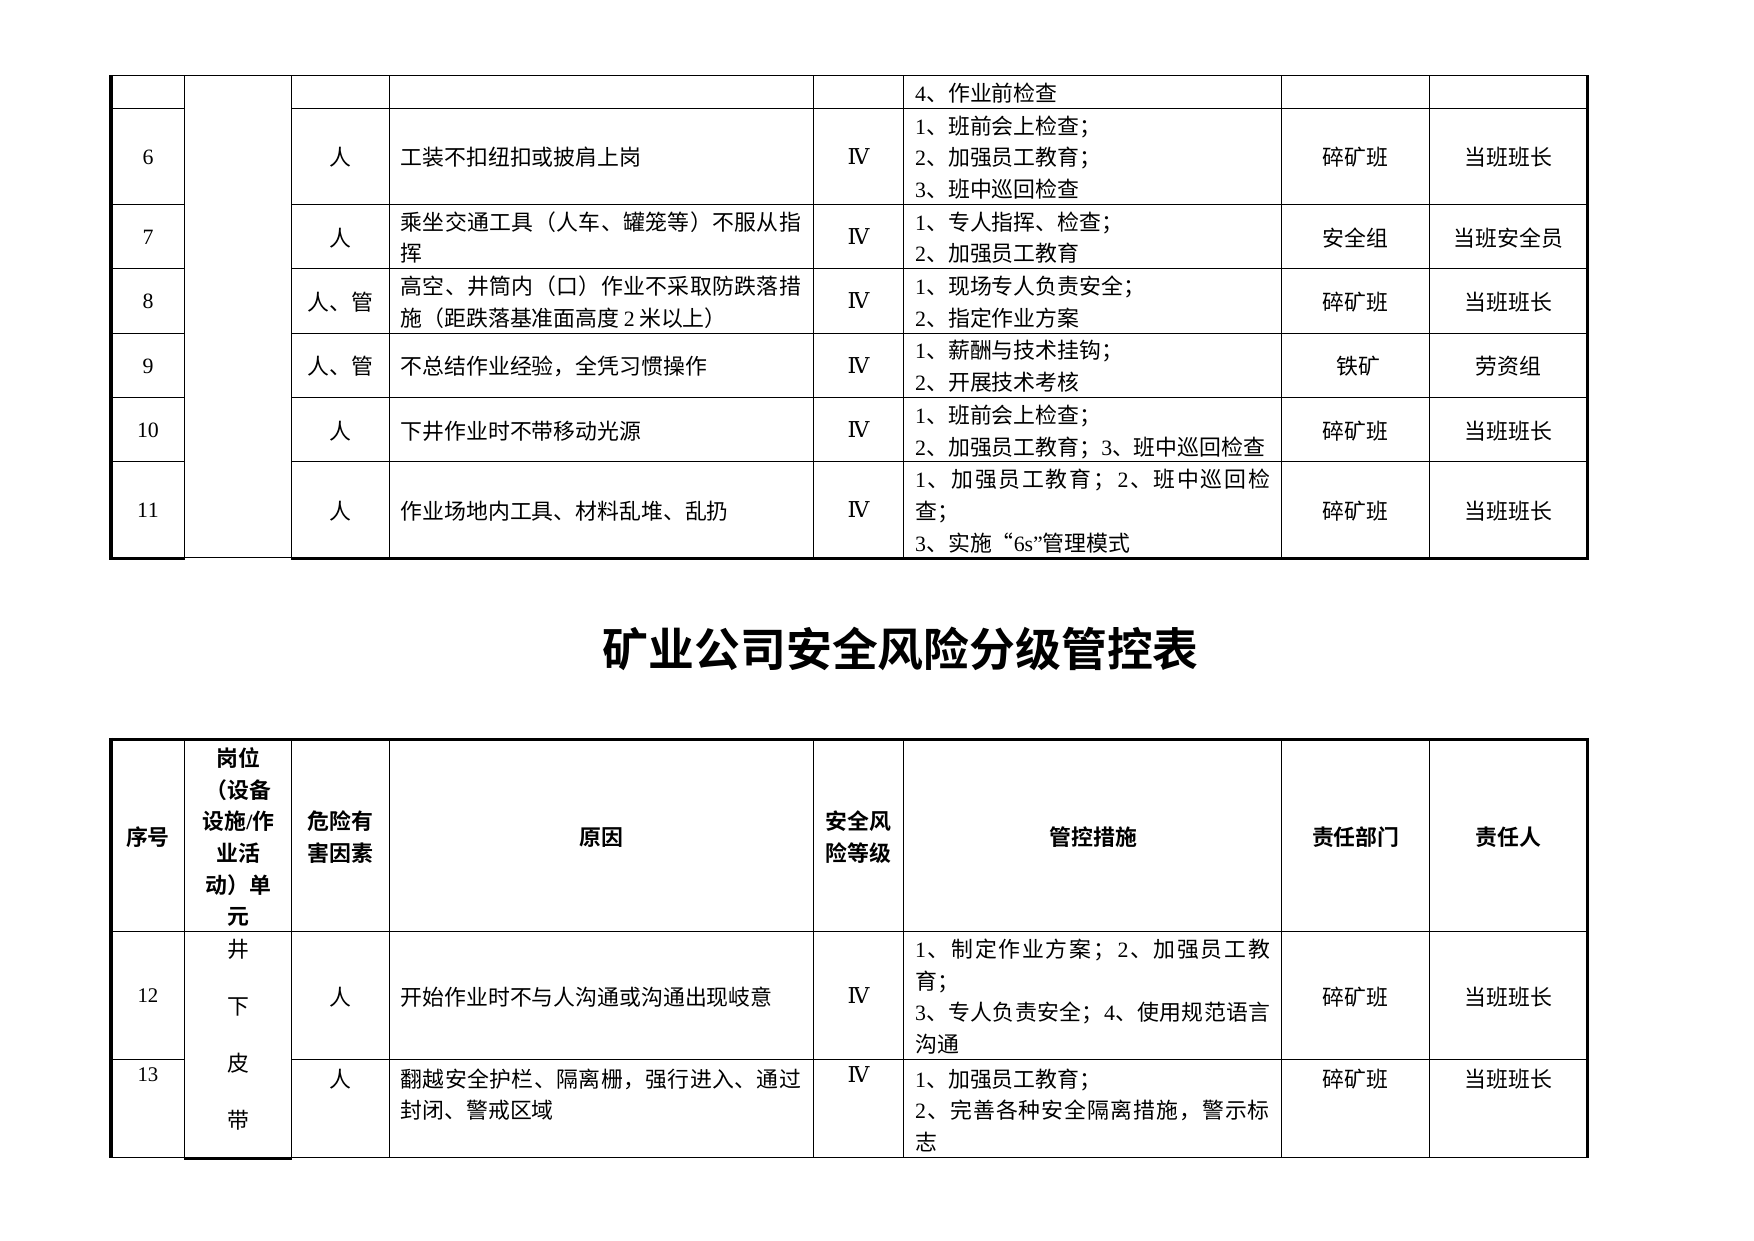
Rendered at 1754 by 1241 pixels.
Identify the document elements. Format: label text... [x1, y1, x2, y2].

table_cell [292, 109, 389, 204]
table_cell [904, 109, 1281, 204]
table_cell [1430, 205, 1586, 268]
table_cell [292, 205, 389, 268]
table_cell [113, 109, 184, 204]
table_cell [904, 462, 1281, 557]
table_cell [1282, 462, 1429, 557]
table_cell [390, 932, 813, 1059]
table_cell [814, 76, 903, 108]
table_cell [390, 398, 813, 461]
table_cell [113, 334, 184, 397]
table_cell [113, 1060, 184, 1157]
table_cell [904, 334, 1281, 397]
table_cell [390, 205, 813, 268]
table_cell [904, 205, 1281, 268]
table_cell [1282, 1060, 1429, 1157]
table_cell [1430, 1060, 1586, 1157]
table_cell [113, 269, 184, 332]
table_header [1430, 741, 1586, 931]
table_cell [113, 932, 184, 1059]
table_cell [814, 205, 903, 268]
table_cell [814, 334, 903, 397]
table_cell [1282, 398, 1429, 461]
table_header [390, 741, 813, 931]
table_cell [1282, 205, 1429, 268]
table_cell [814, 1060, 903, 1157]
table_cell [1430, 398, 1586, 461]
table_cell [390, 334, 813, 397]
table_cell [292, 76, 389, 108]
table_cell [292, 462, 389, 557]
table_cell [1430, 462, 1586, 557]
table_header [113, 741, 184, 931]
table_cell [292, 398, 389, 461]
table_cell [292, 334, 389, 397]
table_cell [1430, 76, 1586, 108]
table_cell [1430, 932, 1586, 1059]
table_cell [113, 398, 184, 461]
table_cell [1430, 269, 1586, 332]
text 矿业公司安全风险分级管控表 [122, 613, 1679, 679]
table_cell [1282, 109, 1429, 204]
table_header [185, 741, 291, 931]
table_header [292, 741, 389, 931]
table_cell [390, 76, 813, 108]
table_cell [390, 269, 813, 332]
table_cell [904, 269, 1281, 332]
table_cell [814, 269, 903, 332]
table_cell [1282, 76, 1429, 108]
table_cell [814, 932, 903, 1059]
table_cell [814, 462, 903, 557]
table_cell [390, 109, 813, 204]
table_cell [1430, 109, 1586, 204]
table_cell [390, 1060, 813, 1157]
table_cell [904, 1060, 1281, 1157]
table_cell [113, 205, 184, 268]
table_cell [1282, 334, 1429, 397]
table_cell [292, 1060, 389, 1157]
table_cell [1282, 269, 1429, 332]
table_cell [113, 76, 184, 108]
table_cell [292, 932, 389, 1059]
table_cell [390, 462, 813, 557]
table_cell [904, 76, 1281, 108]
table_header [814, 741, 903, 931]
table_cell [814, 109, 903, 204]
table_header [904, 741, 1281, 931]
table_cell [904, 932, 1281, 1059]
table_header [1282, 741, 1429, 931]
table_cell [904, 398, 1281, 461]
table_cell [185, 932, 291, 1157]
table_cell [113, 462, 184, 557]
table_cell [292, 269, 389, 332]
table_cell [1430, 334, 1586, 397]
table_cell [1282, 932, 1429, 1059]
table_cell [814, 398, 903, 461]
